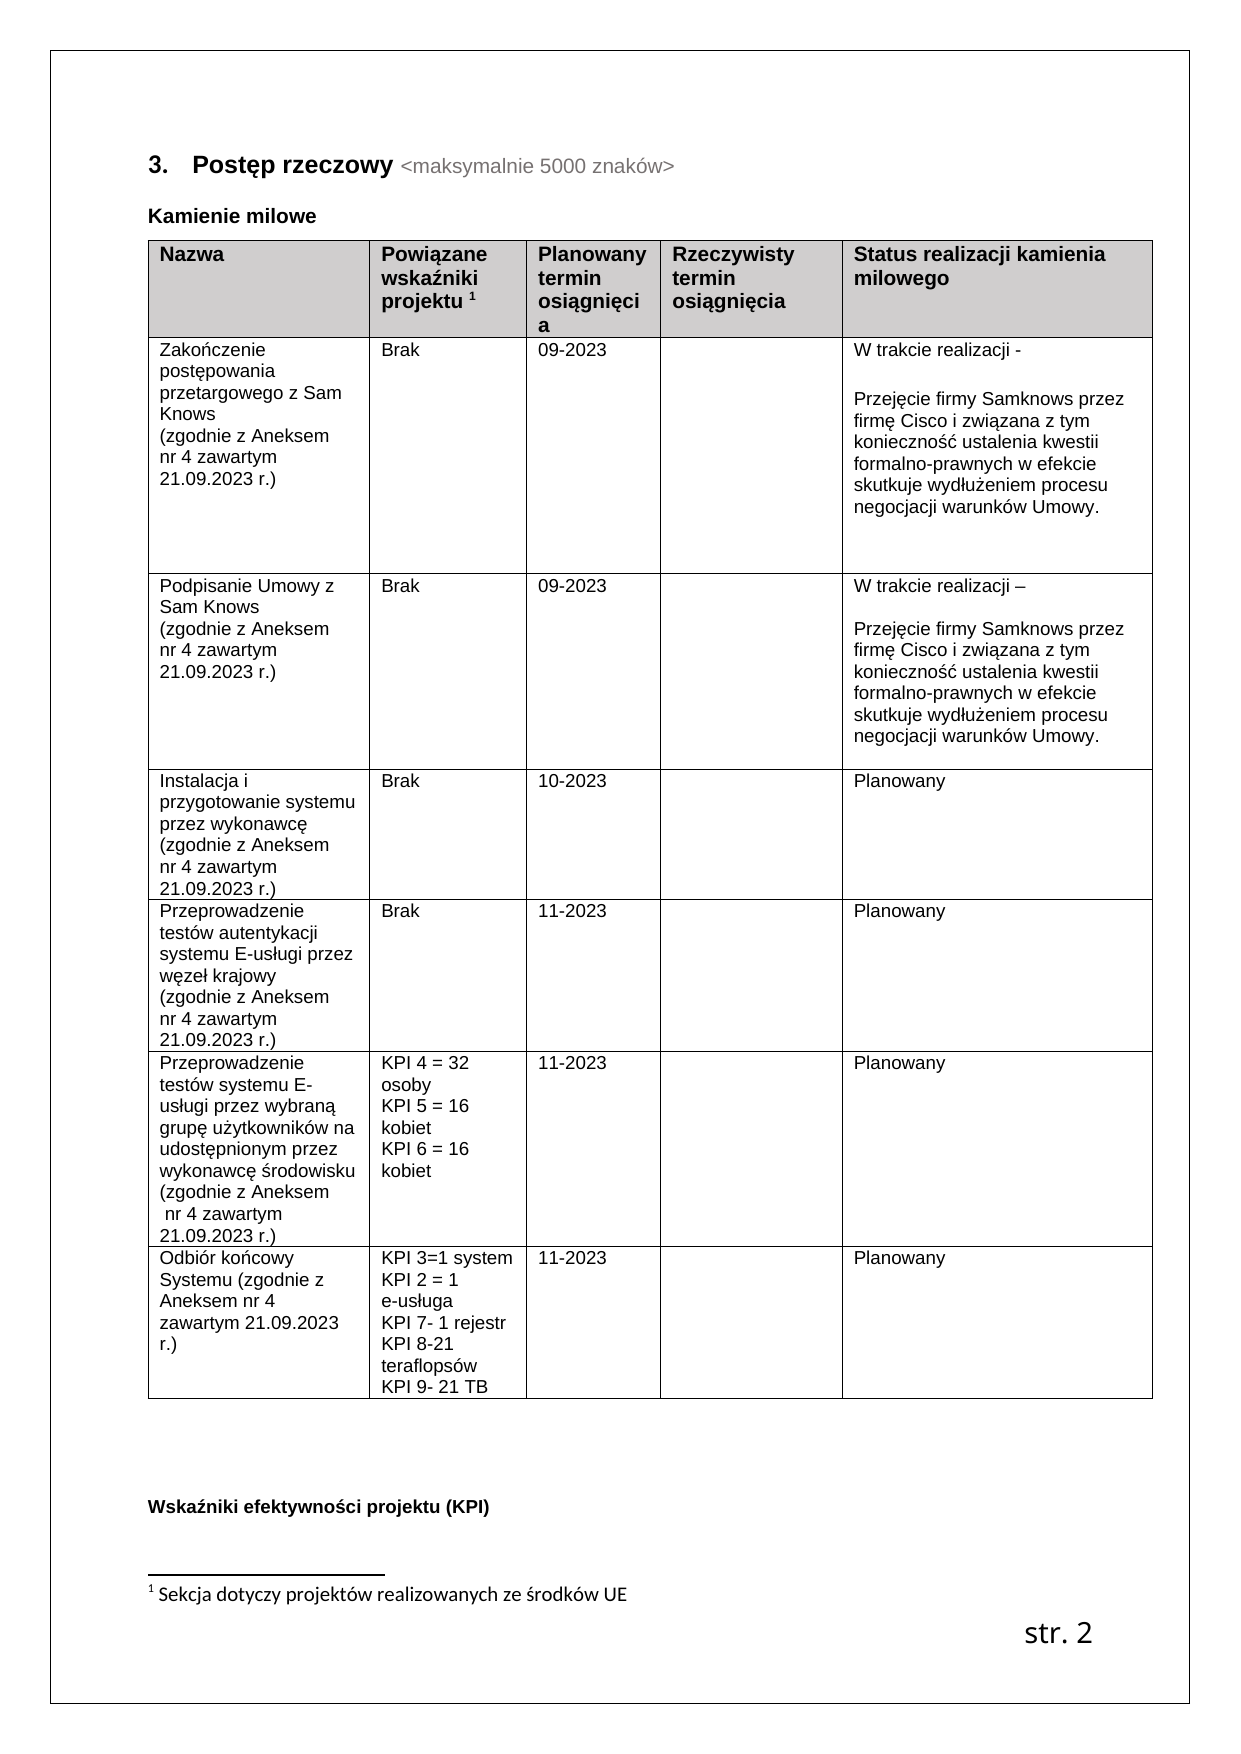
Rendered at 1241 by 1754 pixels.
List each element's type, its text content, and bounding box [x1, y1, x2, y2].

table_cell 11-2023 [527, 900, 660, 1051]
table_cell Planowany [843, 770, 1152, 899]
text Kamienie milowe [148, 204, 1093, 228]
table_cell W trakcie realizacji - Przejęcie firmy Samknows przez firmę Cisco i związana z tym konieczność ustalenia kwestii formalno-prawnych w efekcie skutkuje wydłużeniem procesu negocjacji warunków Umowy. [843, 338, 1152, 573]
table_cell 11-2023 [527, 1052, 660, 1246]
table_cell Planowany [843, 900, 1152, 1051]
table_header Planowany termin osiągnięcia [527, 241, 660, 337]
table_cell W trakcie realizacji – Przejęcie firmy Samknows przez firmę Cisco i związana z tym konieczność ustalenia kwestii formalno-prawnych w efekcie skutkuje wydłużeniem procesu negocjacji warunków Umowy. [843, 574, 1152, 768]
table_cell [661, 574, 842, 768]
table_cell Instalacja i przygotowanie systemu przez wykonawcę (zgodnie z Aneksem nr 4 zawartym 21.09.2023 r.) [149, 770, 369, 899]
table_cell Przeprowadzenie testów systemu E-usługi przez wybraną grupę użytkowników na udostępnionym przez wykonawcę środowisku (zgodnie z Aneksem nr 4 zawartym 21.09.2023 r.) [149, 1052, 369, 1246]
text Wskaźniki efektywności projektu (KPI) [148, 1472, 1093, 1517]
table_cell 09-2023 [527, 338, 660, 573]
table_cell 09-2023 [527, 574, 660, 768]
table_cell [661, 770, 842, 899]
table_cell Podpisanie Umowy z Sam Knows (zgodnie z Aneksem nr 4 zawartym 21.09.2023 r.) [149, 574, 369, 768]
table_cell Zakończenie postępowania przetargowego z Sam Knows (zgodnie z Aneksem nr 4 zawartym 21.09.2023 r.) [149, 338, 369, 573]
table_cell KPI 3=1 system KPI 2 = 1 e-usługa KPI 7- 1 rejestr KPI 8-21 teraflopsów KPI 9- 21 TB [370, 1247, 526, 1398]
table_cell Planowany [843, 1052, 1152, 1246]
table_cell Brak [370, 574, 526, 768]
table_cell 10-2023 [527, 770, 660, 899]
subtitle Postęp rzeczowy <maksymalnie 5000 znaków> [148, 147, 1093, 181]
table_header Rzeczywisty termin osiągnięcia [661, 241, 842, 337]
table_cell [661, 338, 842, 573]
table_cell [661, 1247, 842, 1398]
table_cell [661, 1052, 842, 1246]
table_cell KPI 4 = 32 osoby KPI 5 = 16 kobiet KPI 6 = 16 kobiet [370, 1052, 526, 1246]
table_header Powiązane wskaźniki projektu [370, 241, 526, 337]
table_header Status realizacji kamienia milowego [843, 241, 1152, 337]
table_cell [661, 900, 842, 1051]
table_cell 11-2023 [527, 1247, 660, 1398]
table_cell Brak [370, 338, 526, 573]
table_cell Brak [370, 900, 526, 1051]
table_cell Przeprowadzenie testów autentykacji systemu E-usługi przez węzeł krajowy (zgodnie z Aneksem nr 4 zawartym 21.09.2023 r.) [149, 900, 369, 1051]
table_header Nazwa [149, 241, 369, 337]
table_cell Brak [370, 770, 526, 899]
table_cell Odbiór końcowy Systemu (zgodnie z Aneksem nr 4 zawartym 21.09.2023 r.) [149, 1247, 369, 1398]
table_cell Planowany [843, 1247, 1152, 1398]
